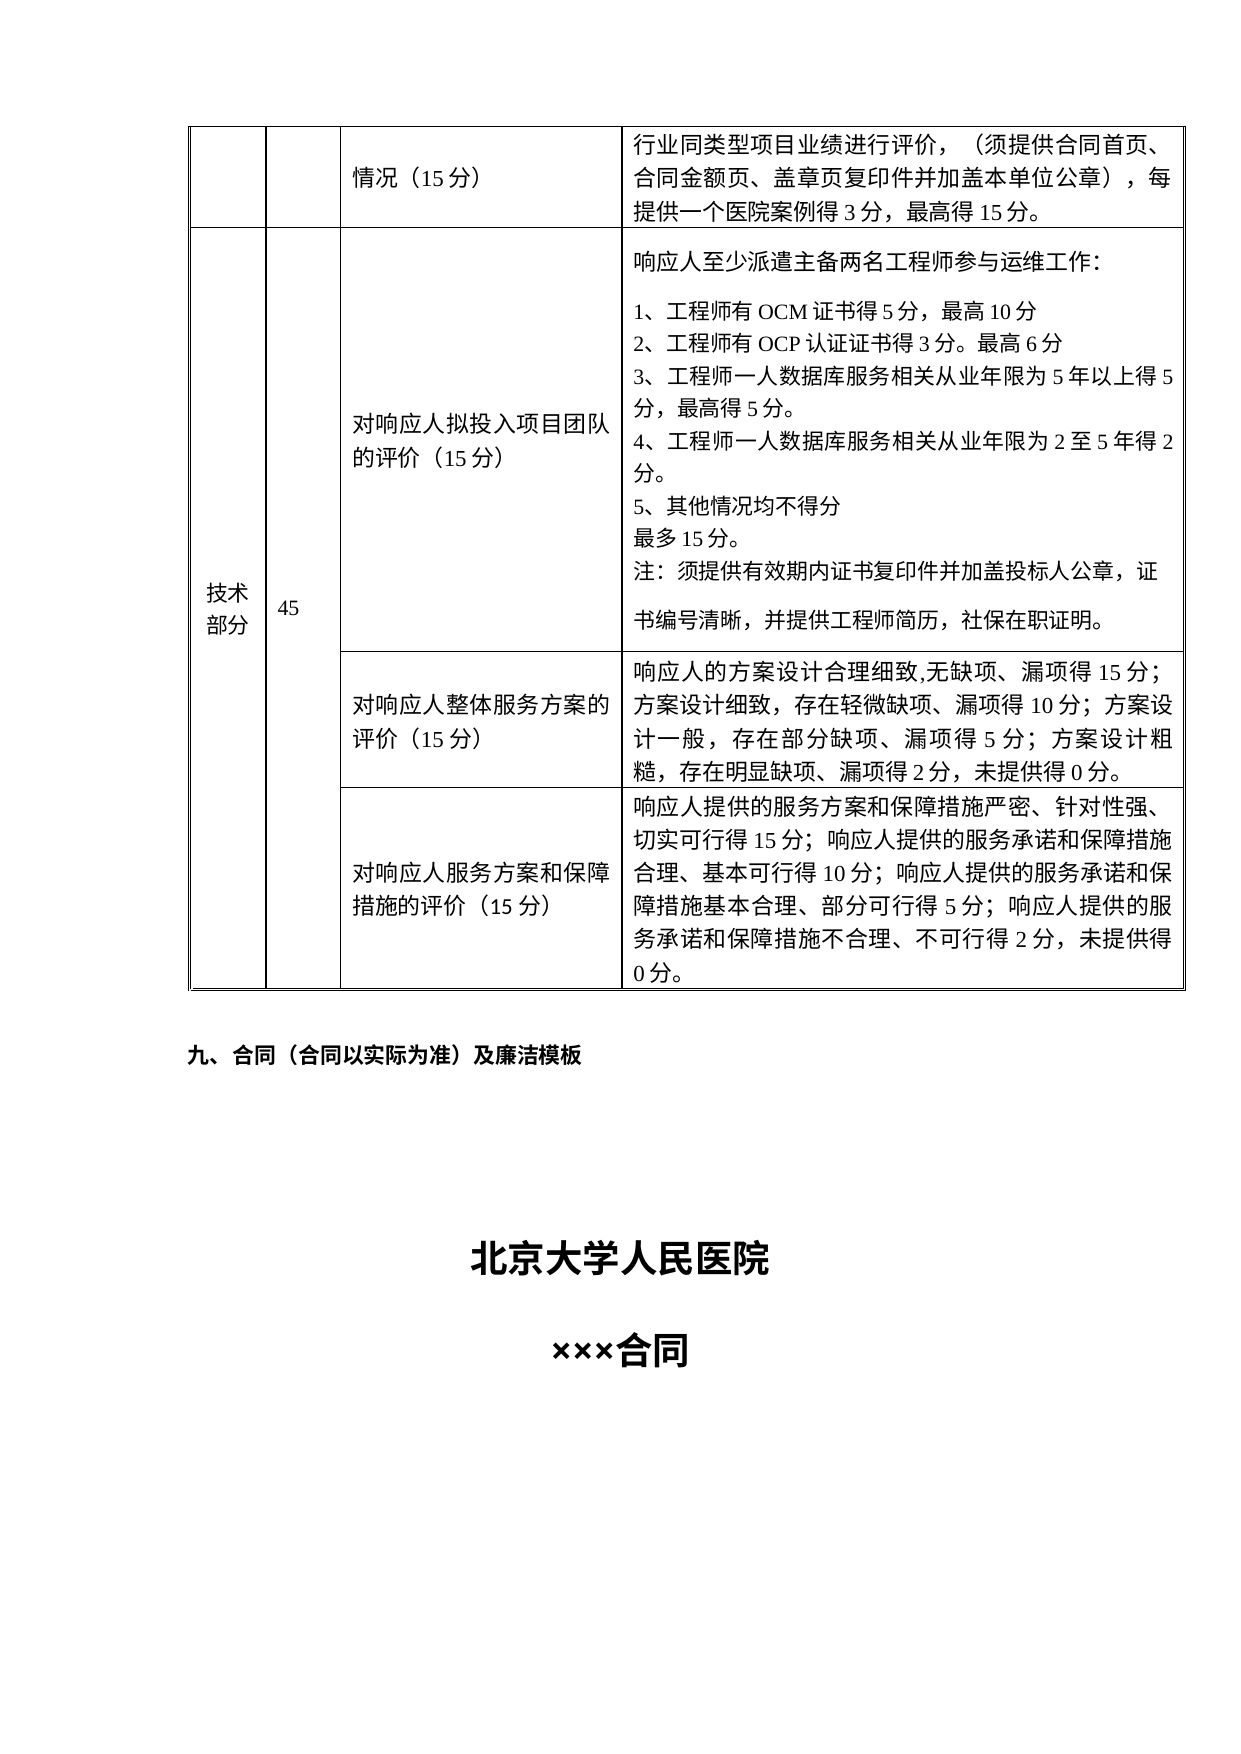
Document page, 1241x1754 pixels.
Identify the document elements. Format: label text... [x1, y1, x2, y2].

table_cell 响应人的方案设计合理细致,无缺项、漏项得15分；方案设计细致，存在轻微缺项、漏项得10分；方案设计一般，存在部分缺项、漏项得5分；方案设计粗糙，存在明显缺项、漏项得2分，未提供得0分。 [623, 652, 1183, 787]
list 合同（合同以实际为准）及廉洁模板 [187, 1038, 1053, 1070]
table_cell 响应人至少派遣主备两名工程师参与运维工作： 1、工程师有OCM证书得5分，最高10分 2、工程师有OCP认证证书得3分。最高6分 3、工程师一人数据库服务相关从业年限为5年以上得5分，最高得5分。 4、工程师一人数据库服务相关从业年限为2至5年得2分。 5、其他情况均不得分 最多15分。 注：须提供有效期内证书复印件并加盖投标人公章，证书编号清晰，并提供工程师简历，社保在职证明。 [623, 228, 1183, 651]
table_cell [623, 127, 1183, 227]
table_cell 对响应人拟投入项目团队的评价（15分） [341, 228, 621, 651]
table_cell 45 [267, 228, 340, 988]
table_cell 响应人提供的服务方案和保障措施严密、针对性强、切实可行得15分；响应人提供的服务承诺和保障措施合理、基本可行得10分；响应人提供的服务承诺和保障措施基本合理、部分可行得5分；响应人提供的服务承诺和保障措施不合理、不可行得2分，未提供得0分。 [623, 788, 1183, 988]
table_cell 技术部分 [191, 228, 265, 988]
table_cell 响应人完成类似项目业绩情况（15分） [341, 127, 621, 227]
text ×××合同 [187, 1316, 1053, 1381]
table_cell 对响应人服务方案和保障措施的评价（15 分） [341, 788, 621, 988]
text 北京大学人民医院 [187, 1224, 1053, 1289]
table_cell 对响应人整体服务方案的评价（15 分） [341, 652, 621, 787]
